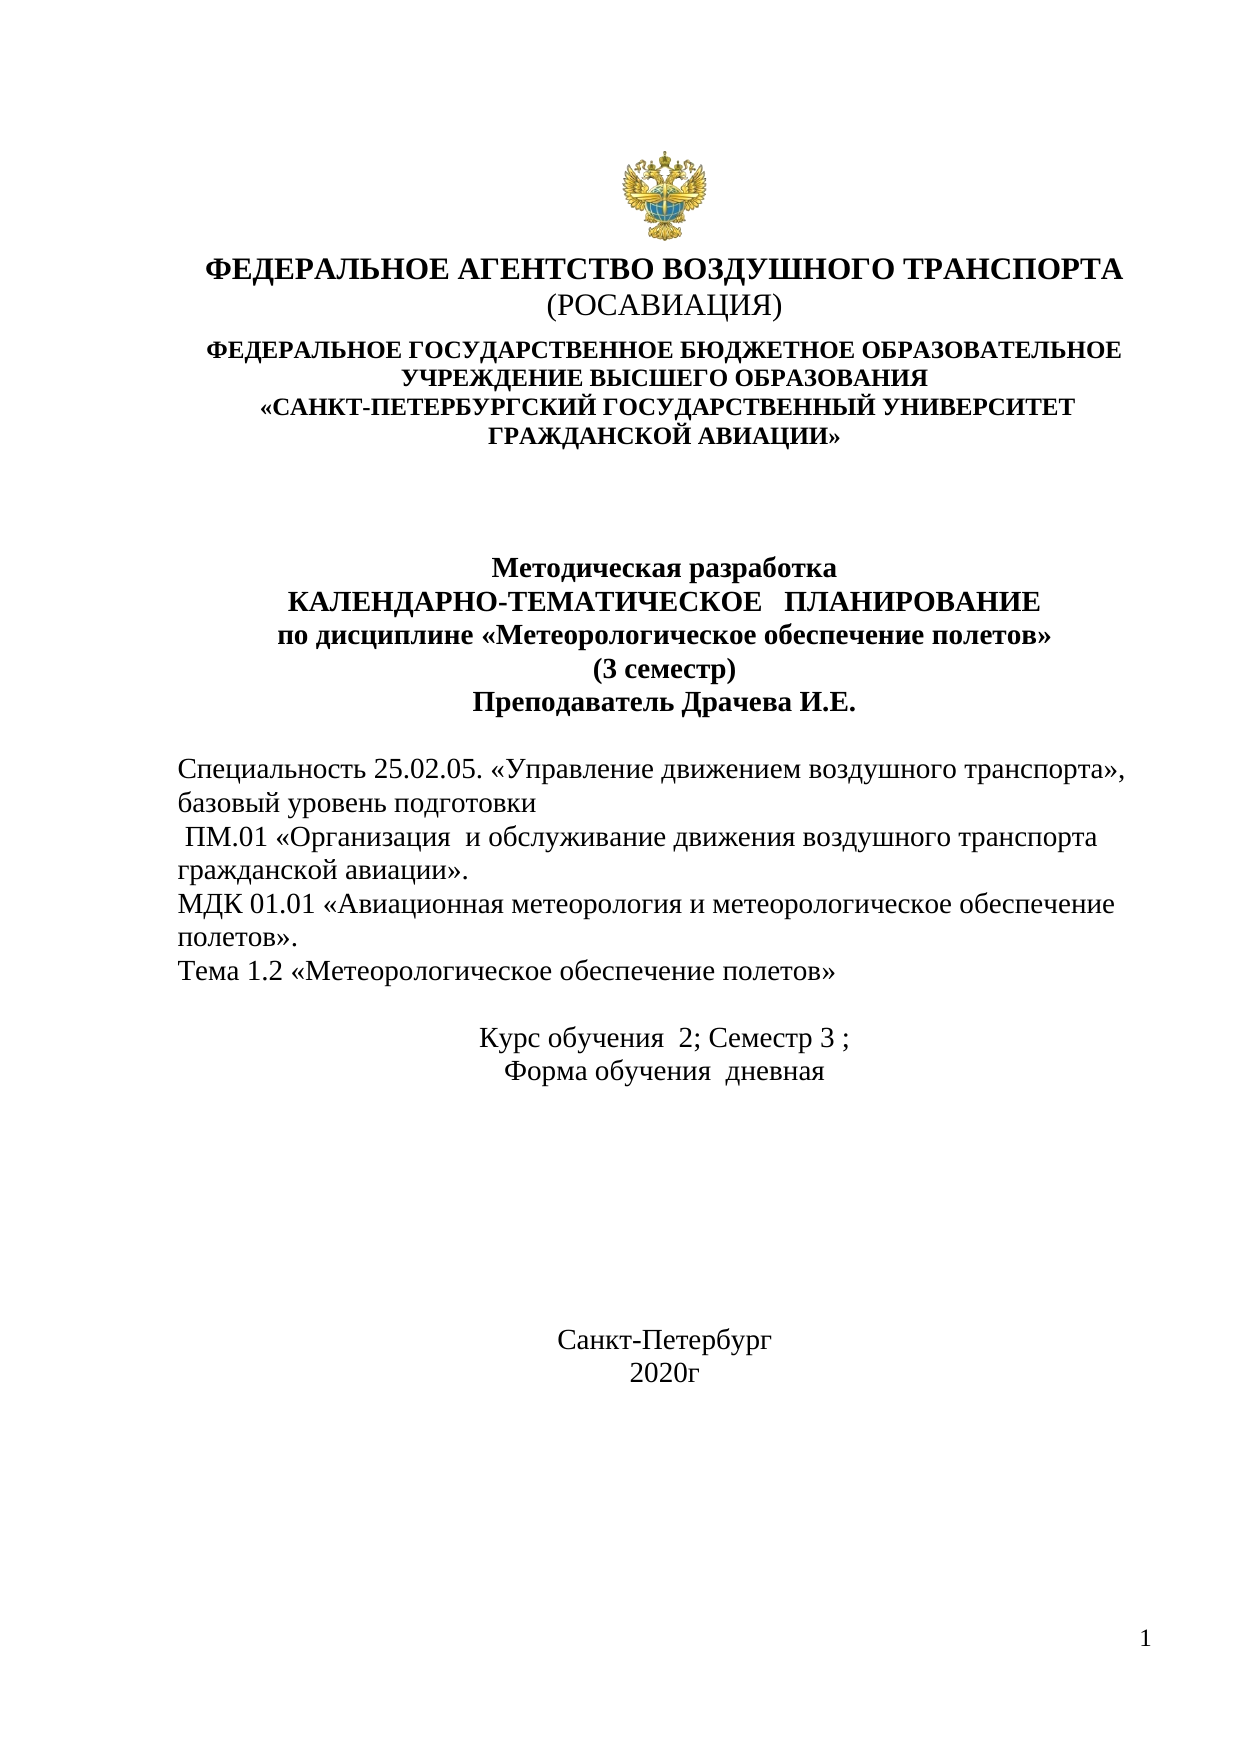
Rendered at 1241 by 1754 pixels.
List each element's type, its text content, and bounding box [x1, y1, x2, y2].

text (РОСАВИАЦИЯ) [177, 286, 1152, 322]
text МДК 01.01 «Авиационная метеорология и метеорологическое обеспечение полетов». [177, 886, 1152, 953]
text ПМ.01 «Организация и обслуживание движения воздушного транспорта гражданской авиации». [177, 819, 1152, 886]
text Санкт-Петербург [177, 1322, 1152, 1355]
text (3 семестр) [177, 651, 1152, 684]
text УЧРЕЖДЕНИЕ ВЫСШЕГО ОБРАЗОВАНИЯ [177, 363, 1152, 392]
text 2020г [177, 1355, 1152, 1389]
text «САНКТ-ПЕТЕРБУРГСКИЙ ГОСУДАРСТВЕННЫЙ УНИВЕРСИТЕТ [177, 392, 1152, 421]
text Преподаватель Драчева И.Е. [177, 684, 1152, 718]
text Тема 1.2 «Метеорологическое обеспечение полетов» [177, 953, 1152, 986]
text Форма обучения дневная [177, 1053, 1152, 1087]
text Специальность 25.02.05. «Управление движением воздушного транспорта», базовый уровень подготовки [177, 752, 1152, 819]
text ФЕДЕРАЛЬНОЕ ГОСУДАРСТВЕННОЕ БЮДЖЕТНОЕ ОБРАЗОВАТЕЛЬНОЕ [177, 335, 1152, 363]
text КАЛЕНДАРНО-ТЕМАТИЧЕСКОЕ ПЛАНИРОВАНИЕ [177, 584, 1152, 617]
text Курс обучения 2; Семестр 3 ; [177, 1020, 1152, 1053]
text Методическая разработка [177, 550, 1152, 584]
text по дисциплине «Метеорологическое обеспечение полетов» [177, 617, 1152, 651]
text ФЕДЕРАЛЬНОЕ АГЕНТСТВО ВОЗДУШНОГО ТРАНСПОРТА [177, 250, 1152, 286]
text ГРАЖДАНСКОЙ АВИАЦИИ» [177, 421, 1152, 450]
